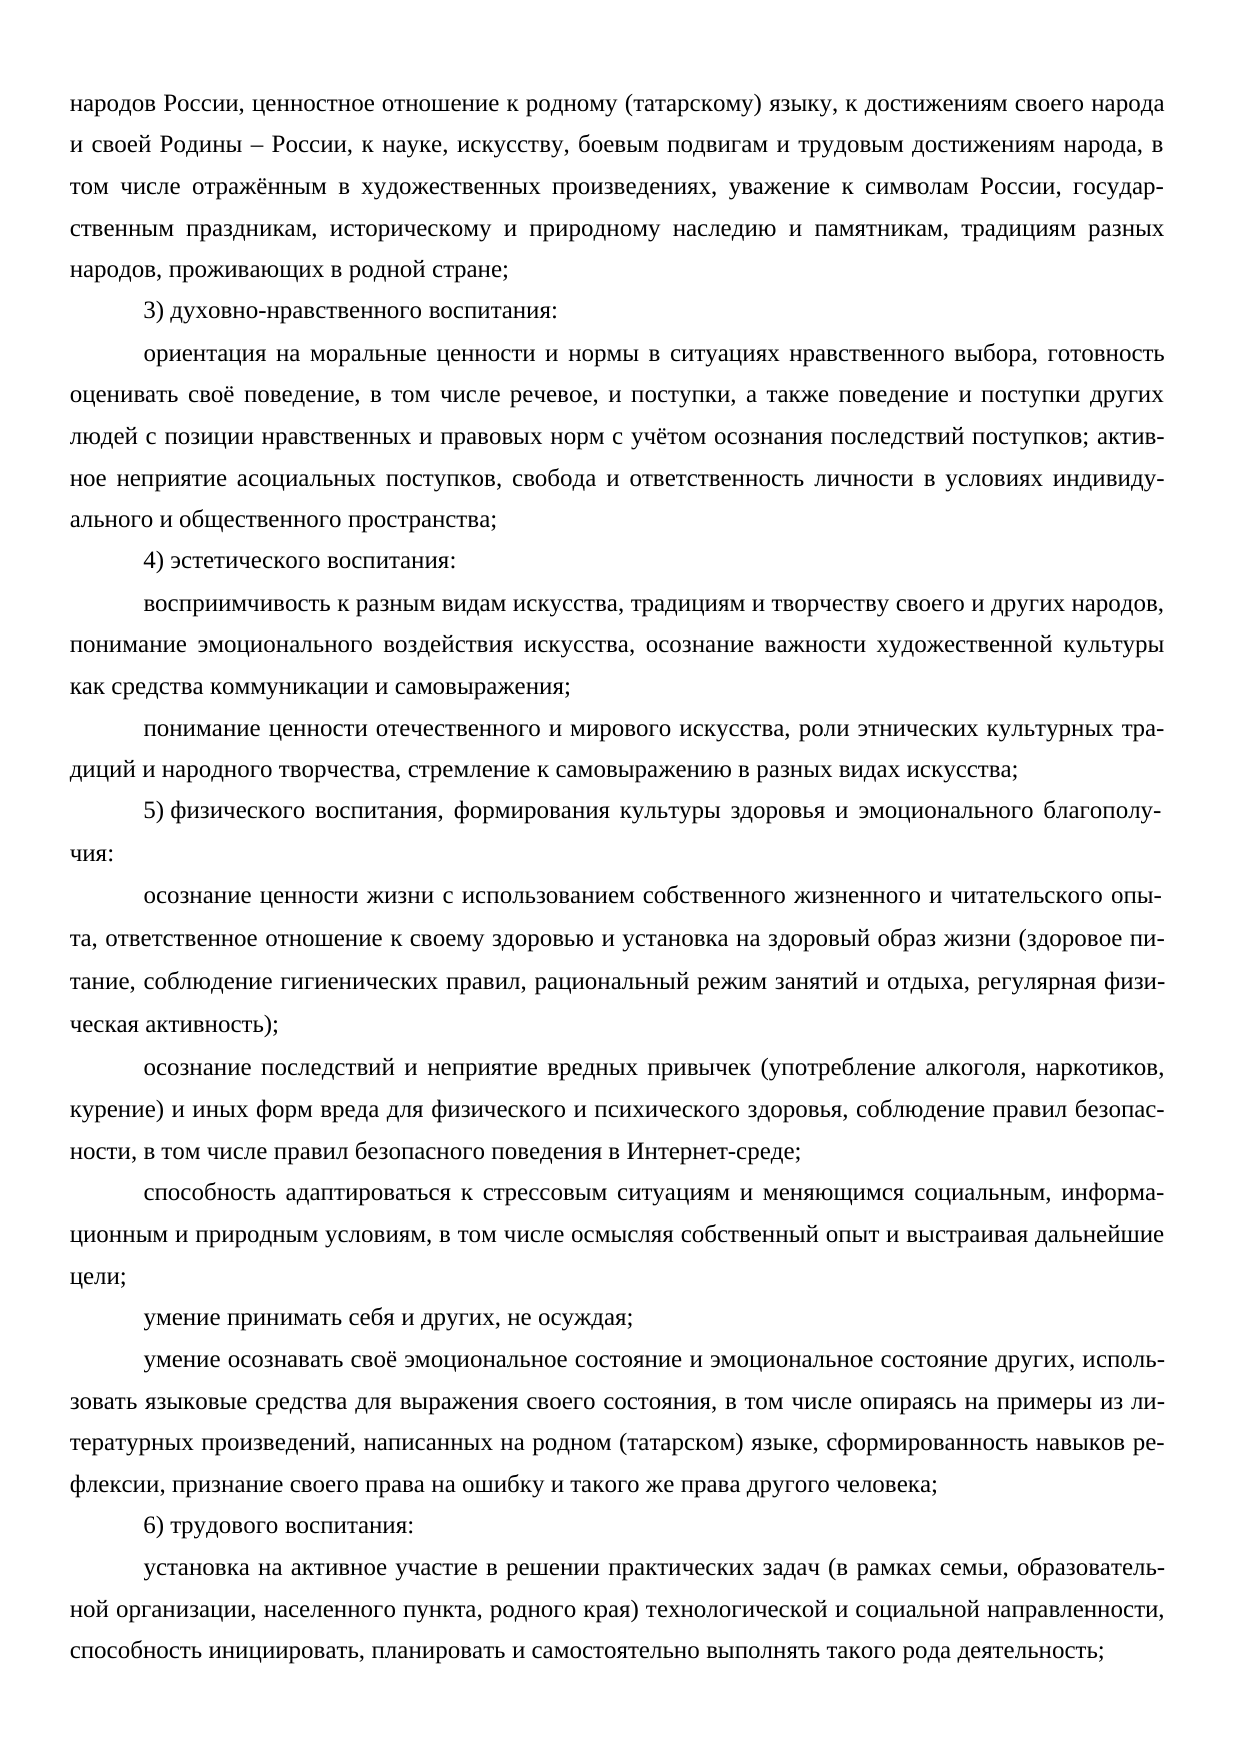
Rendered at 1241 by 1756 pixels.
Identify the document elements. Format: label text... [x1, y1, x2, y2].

list духовно-нравственного воспитания: [143, 296, 1178, 324]
text осознание последствий и неприятие вредных привычек (употребление алкоголя, наркотиков, курение) и иных форм вреда для физического и психического здоровья, соблюдение правил безопас- ности, в том числе правил безопасного поведения в Интернет-среде; [69, 1052, 1166, 1164]
text понимание ценности отечественного и мирового искусства, роли этнических культурных тра- диций и народного творчества, стремление к самовыражению в разных видах искусства; [69, 713, 1165, 783]
text умение осознавать своё эмоциональное состояние и эмоциональное состояние других, исполь- зовать языковые средства для выражения своего состояния, в том числе опираясь на примеры из ли- тературных произведений, написанных на родном (татарском) языке, сформированность навыков ре- флексии, признание своего права на ошибку и такого же права другого человека; [69, 1344, 1166, 1498]
text умение принимать себя и других, не осуждая; [143, 1302, 1178, 1331]
text народов России, ценностное отношение к родному (татарскому) языку, к достижениям своего народа и своей Родины – России, к науке, искусству, боевым подвигам и трудовым достижениям народа, в том числе отражённым в художественных произведениях, уважение к символам России, государ- ственным праздникам, историческому и природному наследию и памятникам, традициям разных народов, проживающих в родной стране; [69, 88, 1166, 283]
list эстетического воспитания: [143, 546, 1178, 574]
text способность адаптироваться к стрессовым ситуациям и меняющимся социальным, информа- ционным и природным условиям, в том числе осмысляя собственный опыт и выстраивая дальнейшие цели; [69, 1177, 1166, 1289]
text та, ответственное отношение к своему здоровью и установка на здоровый образ жизни (здоровое пи- тание, соблюдение гигиенических правил, рациональный режим занятий и отдыха, регулярная физи- ческая активность); [69, 923, 1166, 1038]
text ориентация на моральные ценности и нормы в ситуациях нравственного выбора, готовность оценивать своё поведение, в том числе речевое, и поступки, а также поведение и поступки других людей с позиции нравственных и правовых норм с учётом осознания последствий поступков; актив- ное неприятие асоциальных поступков, свобода и ответственность личности в условиях индивиду- ального и общественного пространства; [69, 338, 1166, 533]
text восприимчивость к разным видам искусства, традициям и творчеству своего и других народов, понимание эмоционального воздействия искусства, осознание важности художественной культуры как средства коммуникации и самовыражения; [69, 588, 1165, 700]
list трудового воспитания: [143, 1511, 1178, 1539]
text установка на активное участие в решении практических задач (в рамках семьи, образователь- ной организации, населенного пункта, родного края) технологической и социальной направленности, способность инициировать, планировать и самостоятельно выполнять такого рода деятельность; [69, 1552, 1166, 1664]
list физического воспитания, формирования культуры здоровья и эмоционального благополу- [143, 796, 1178, 825]
text чия: [69, 838, 1178, 867]
text осознание ценности жизни с использованием собственного жизненного и читательского опы- [143, 880, 1178, 909]
